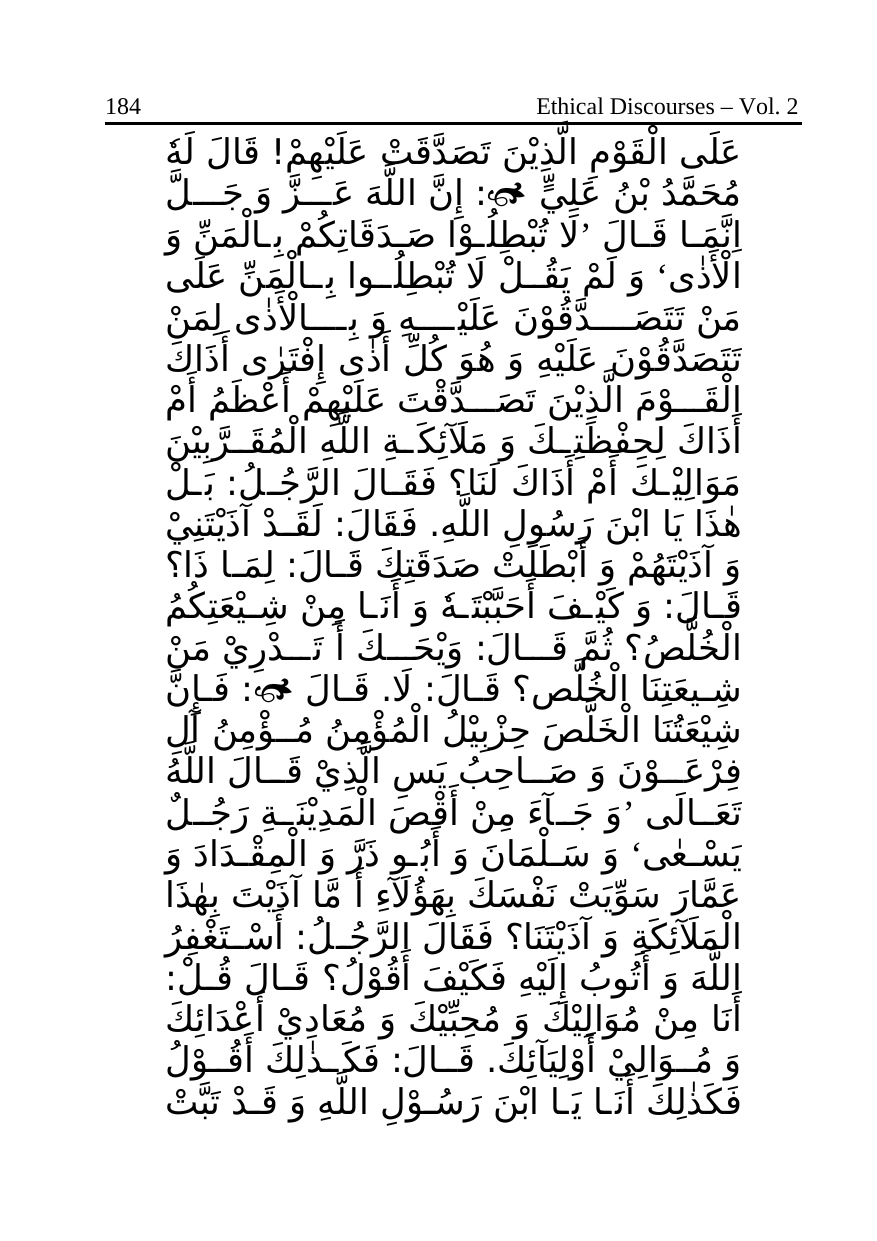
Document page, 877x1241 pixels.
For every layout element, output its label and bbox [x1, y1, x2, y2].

text [165, 132, 742, 1122]
